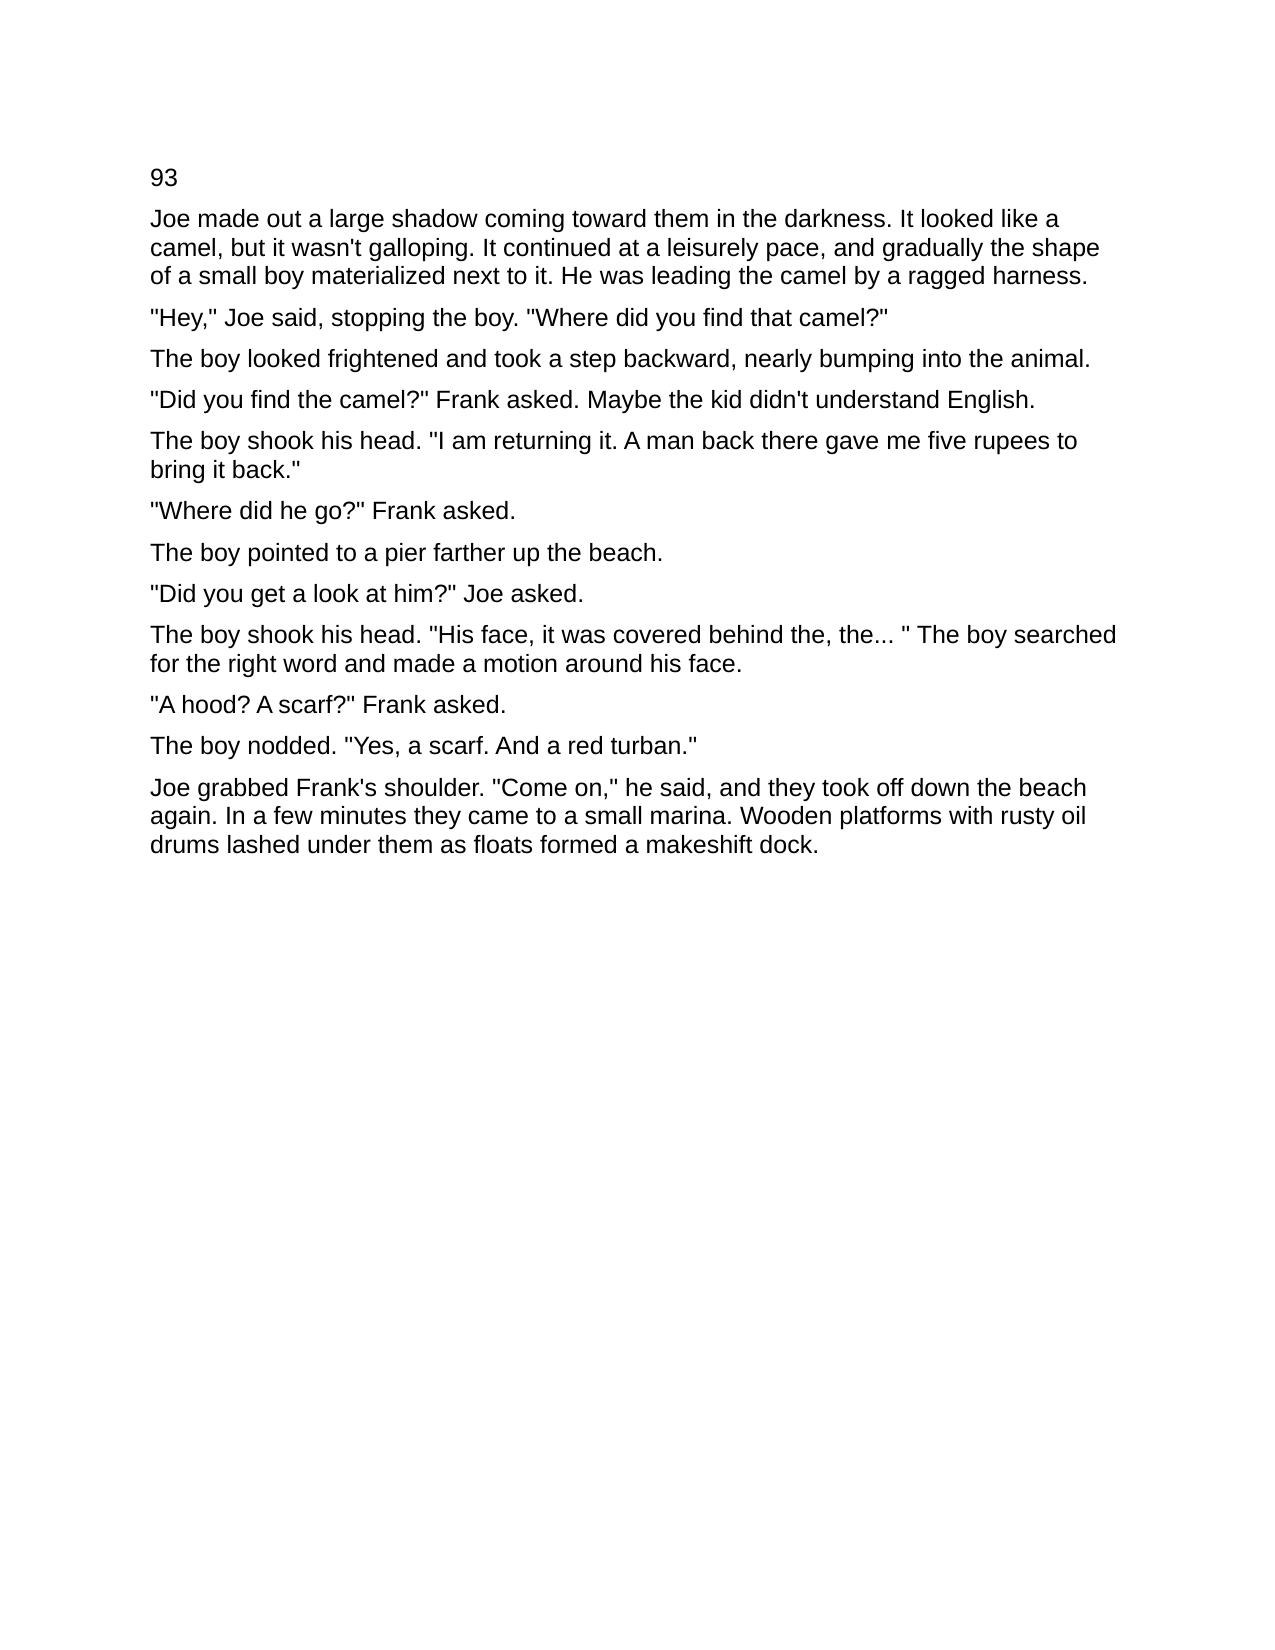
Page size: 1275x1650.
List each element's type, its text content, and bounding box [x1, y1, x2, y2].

text "Hey," Joe said, stopping the boy. "Where did you find that camel?" [150, 302, 1125, 331]
text The boy shook his head. "His face, it was covered behind the, the... " The boy searched for the right word and made a motion around his face. [150, 620, 1125, 677]
text "Where did he go?" Frank asked. [150, 496, 1125, 525]
text Joe made out a large shadow coming toward them in the darkness. It looked like a camel, but it wasn't galloping. It continued at a leisurely pace, and gradually the shape of a small boy materialized next to it. He was leading the camel by a ragged harness. [150, 204, 1125, 290]
text 93 [150, 162, 1125, 191]
text Joe grabbed Frank's shoulder. "Come on," he said, and they took off down the beach again. In a few minutes they came to a small marina. Wooden platforms with rusty oil drums lashed under them as floats formed a makeshift dock. [150, 772, 1125, 859]
text The boy nodded. "Yes, a scarf. And a red turban." [150, 731, 1125, 760]
text The boy shook his head. "I am returning it. A man back there gave me five rupees to bring it back." [150, 426, 1125, 484]
text "Did you get a look at him?" Joe asked. [150, 579, 1125, 607]
text "Did you find the camel?" Frank asked. Maybe the kid didn't understand English. [150, 385, 1125, 414]
text The boy pointed to a pier farther up the beach. [150, 537, 1125, 566]
text The boy looked frightened and took a step backward, nearly bumping into the animal. [150, 344, 1125, 372]
text "A hood? A scarf?" Frank asked. [150, 690, 1125, 719]
